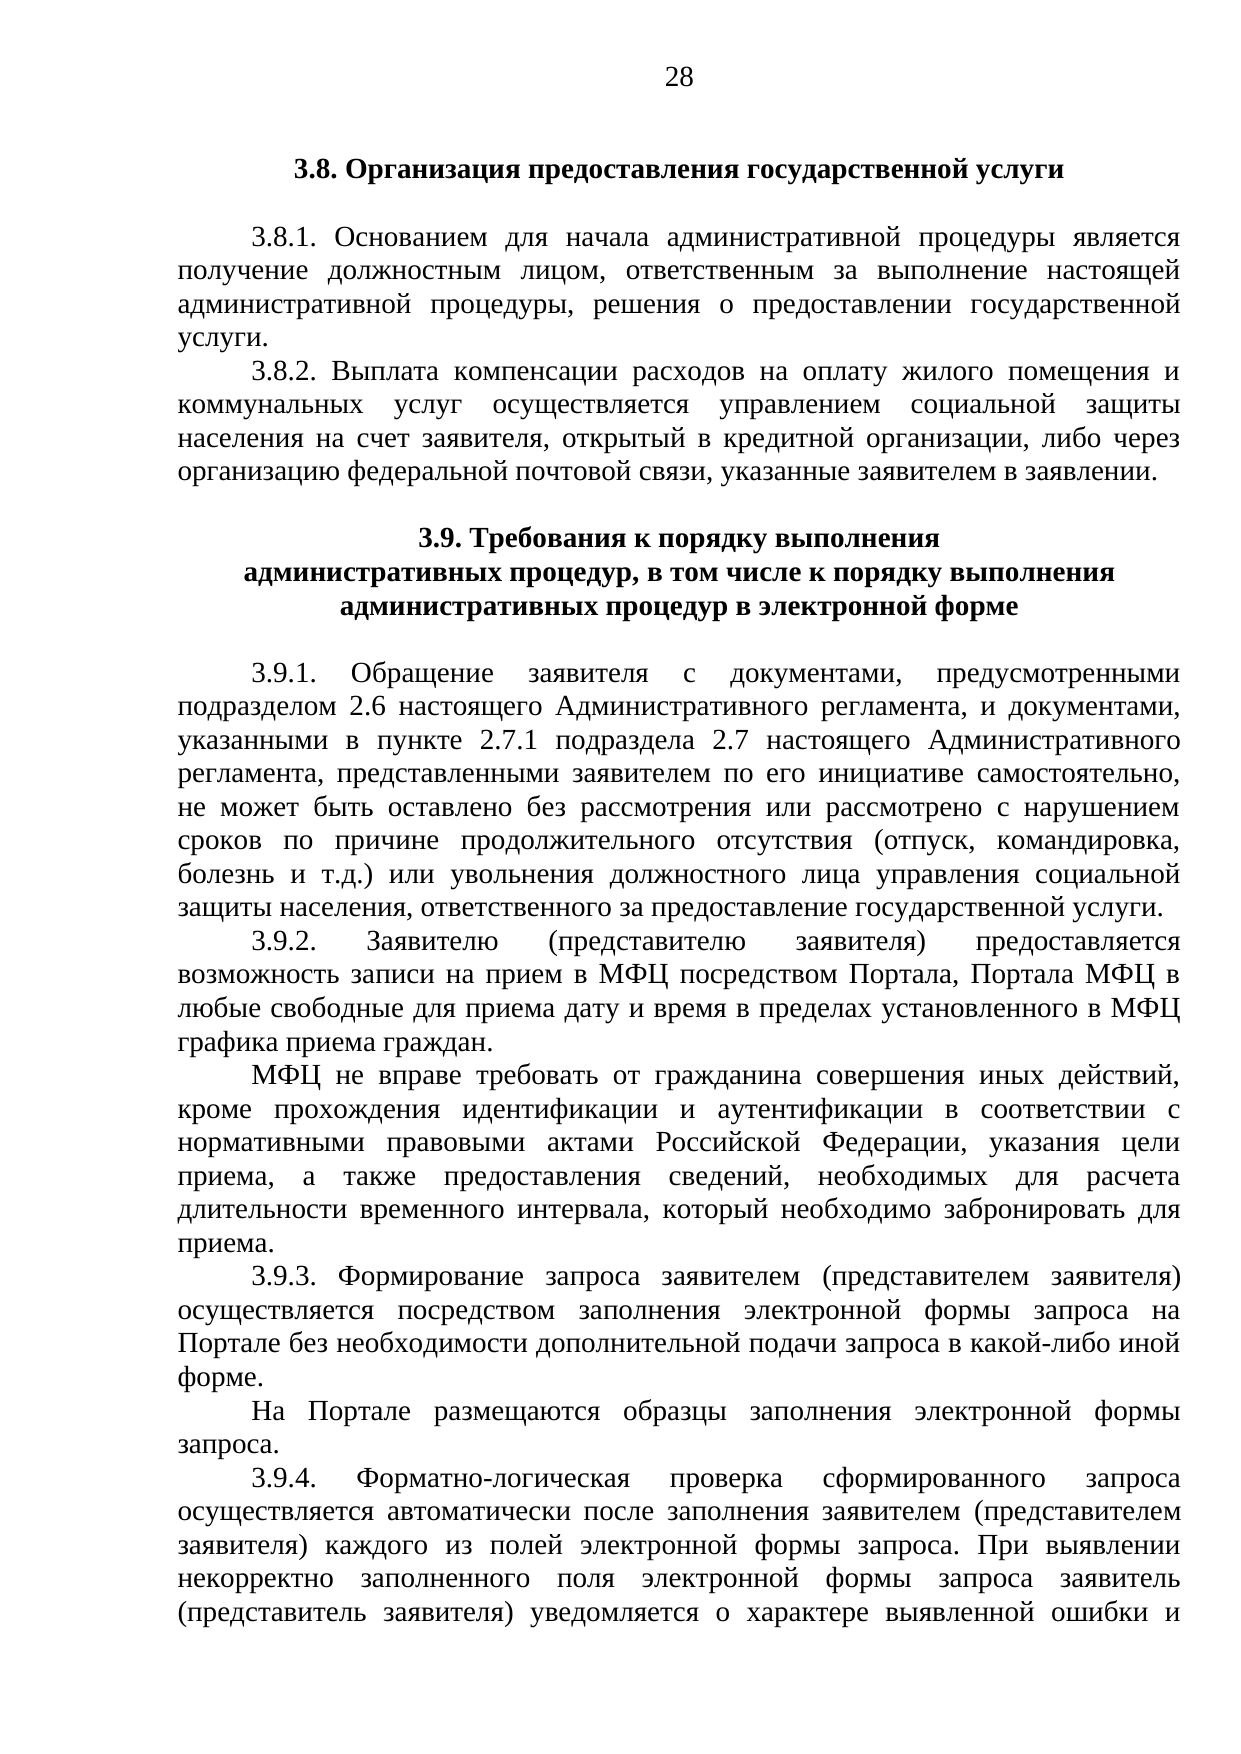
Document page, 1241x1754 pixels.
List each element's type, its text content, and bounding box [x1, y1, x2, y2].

text административных процедур в электронной форме [177, 588, 1181, 621]
text 3.8.2. Выплата компенсации расходов на оплату жилого помещения и коммунальных услуг осуществляется управлением социальной защиты населения на счет заявителя, открытый в кредитной организации, либо через организацию федеральной почтовой связи, указанные заявителем в заявлении. [177, 353, 1181, 487]
text 3.9.3. Формирование запроса заявителем (представителем заявителя) осуществляется посредством заполнения электронной формы запроса на Портале без необходимости дополнительной подачи запроса в какой-либо иной форме. [177, 1258, 1181, 1393]
text МФЦ не вправе требовать от гражданина совершения иных действий, кроме прохождения идентификации и аутентификации в соответствии с нормативными правовыми актами Российской Федерации, указания цели приема, а также предоставления сведений, необходимых для расчета длительности временного интервала, который необходимо забронировать для приема. [177, 1057, 1181, 1258]
text 3.9.1. Обращение заявителя с документами, предусмотренными подразделом 2.6 настоящего Административного регламента, и документами, указанными в пункте 2.7.1 подраздела 2.7 настоящего Административного регламента, представленными заявителем по его инициативе самостоятельно, не может быть оставлено без рассмотрения или рассмотрено с нарушением сроков по причине продолжительного отсутствия (отпуск, командировка, болезнь и т.д.) или увольнения должностного лица управления социальной защиты населения, ответственного за предоставление государственной услуги. [177, 655, 1181, 923]
text 3.8.1. Основанием для начала административной процедуры является получение должностным лицом, ответственным за выполнение настоящей административной процедуры, решения о предоставлении государственной услуги. [177, 219, 1181, 353]
text На Портале размещаются образцы заполнения электронной формы запроса. [177, 1393, 1181, 1460]
text 3.9.2. Заявителю (представителю заявителя) предоставляется возможность записи на прием в МФЦ посредством Портала, Портала МФЦ в любые свободные для приема дату и время в пределах установленного в МФЦ графика приема граждан. [177, 923, 1181, 1057]
text 3.9. Требования к порядку выполнения [177, 521, 1181, 554]
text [177, 1460, 1181, 1627]
text 3.8. Организация предоставления государственной услуги [177, 152, 1181, 185]
text административных процедур, в том числе к порядку выполнения [177, 554, 1181, 588]
